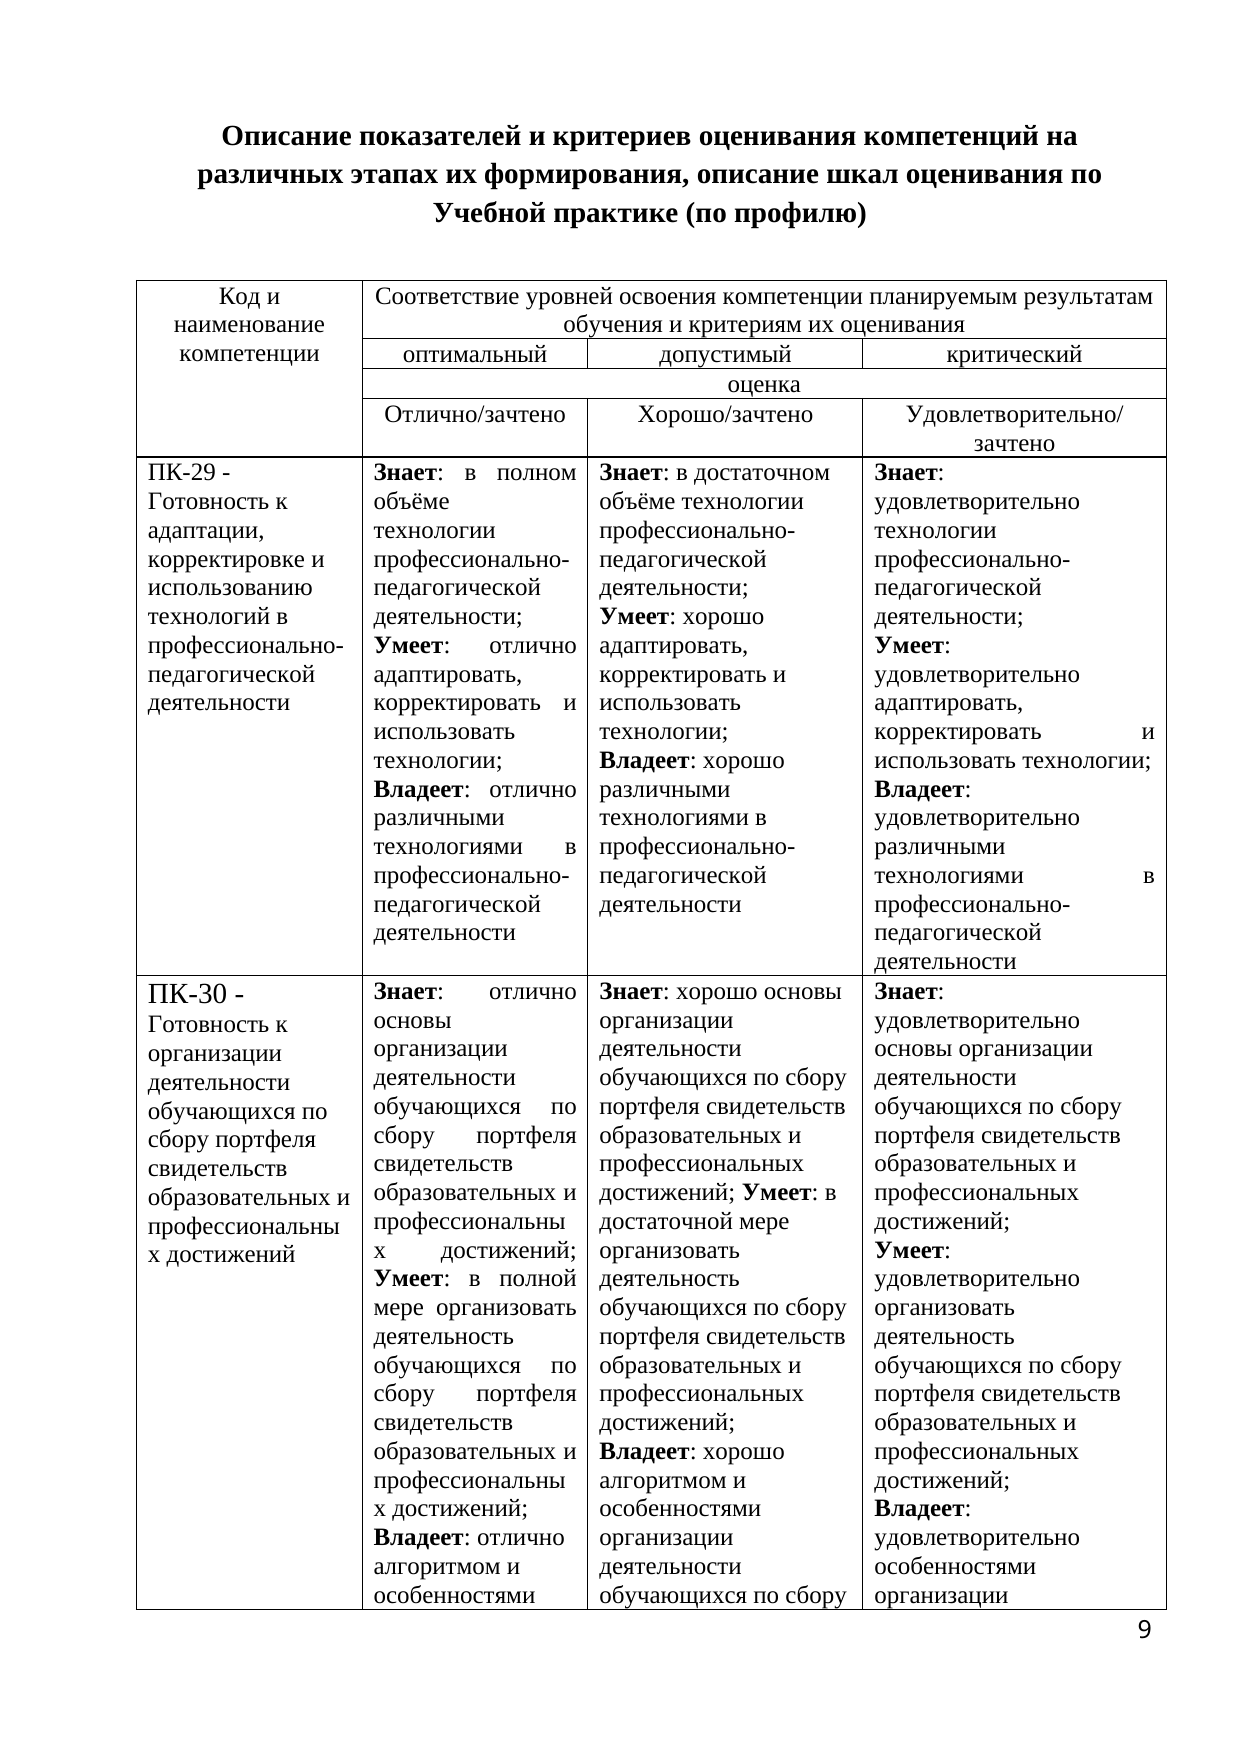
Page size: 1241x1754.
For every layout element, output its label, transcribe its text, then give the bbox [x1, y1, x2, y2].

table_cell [137, 976, 362, 1608]
table_cell Хорошо/зачтено [588, 399, 862, 456]
table_cell Отлично/зачтено [363, 399, 587, 456]
table_cell Знает: удовлетворительно технологии профессионально- педагогической деятельности; Умеет: удовлетворительно адаптировать, корректировать и использовать технологии; Владеет: удовлетворительно различными технологиями в профессионально-педагогической деятельности [863, 458, 1166, 975]
table_header Код и наименование компетенции [137, 281, 362, 456]
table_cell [588, 976, 862, 1608]
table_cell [363, 976, 587, 1608]
table_cell ПК-29 - Готовность к адаптации, корректировке и использованию технологий в профессионально-педагогической деятельности [137, 458, 362, 975]
table_cell оценка [363, 369, 1166, 398]
table_cell критический [863, 339, 1166, 368]
table_cell Удовлетворительно/зачтено [863, 399, 1166, 456]
table_cell оптимальный [363, 339, 587, 368]
table_header Соответствие уровней освоения компетенции планируемым результатам обучения и критериям их оценивания [363, 281, 1166, 338]
table_cell Знает: в полном объёме технологии профессионально- педагогической деятельности; Умеет: отлично адаптировать, корректировать и использовать технологии; Владеет: отлично различными технологиями в профессионально-педагогической деятельности [363, 458, 587, 975]
text Описание показателей и критериев оценивания компетенций на различных этапах их формирования, описание шкал оценивания по Учебной практике (по профилю) [148, 118, 1152, 229]
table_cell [863, 976, 1166, 1608]
table_cell Знает: в достаточном объёме технологии профессионально- педагогической деятельности; Умеет: хорошо адаптировать, корректировать и использовать технологии; Владеет: хорошо различными технологиями в профессионально-педагогической деятельности [588, 458, 862, 975]
table_cell допустимый [588, 339, 862, 368]
